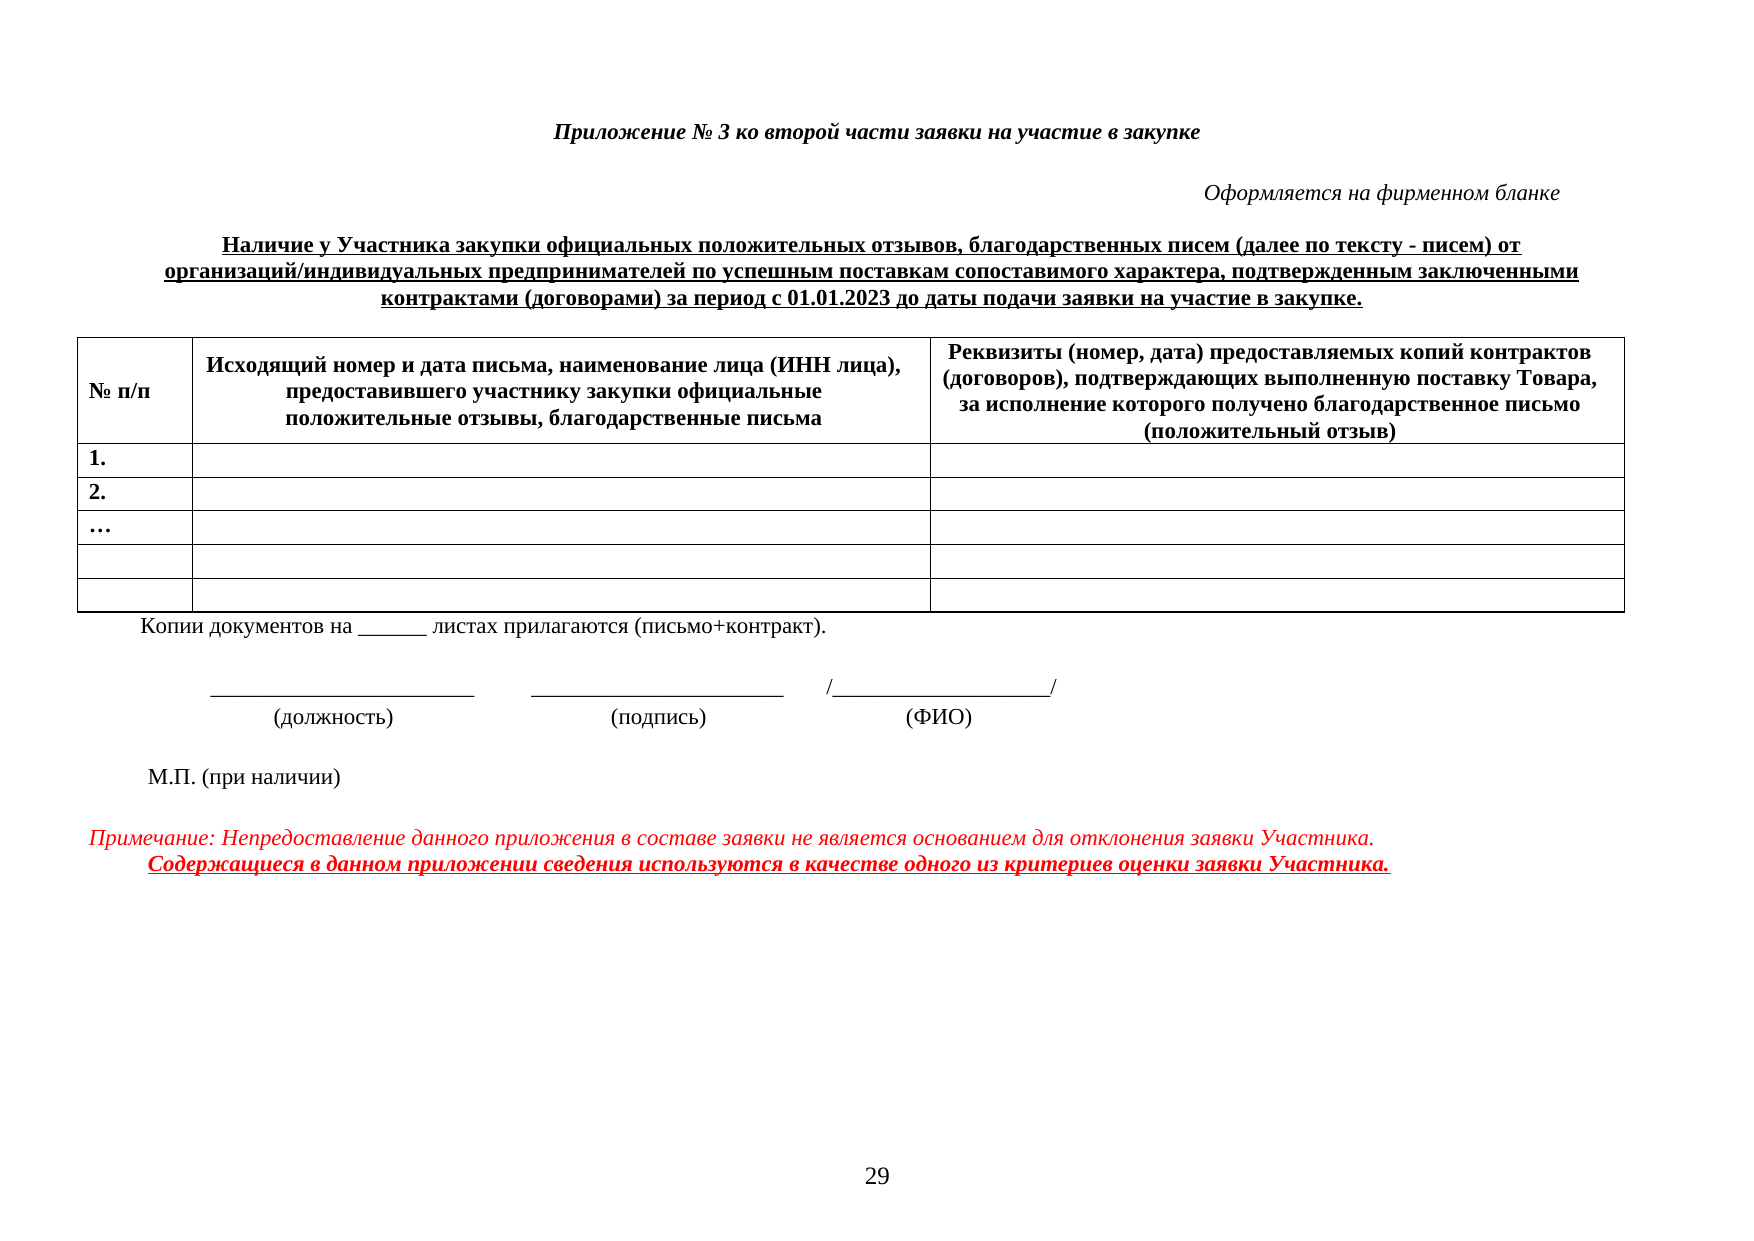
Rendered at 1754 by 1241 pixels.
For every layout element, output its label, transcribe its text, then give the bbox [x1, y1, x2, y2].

table_cell [193, 444, 930, 477]
table_cell [78, 579, 192, 611]
table_cell [931, 545, 1624, 578]
text Примечание: Непредоставление данного приложения в составе заявки не является основанием для отклонения заявки Участника. [89, 824, 1665, 850]
table_cell [193, 545, 930, 578]
table_cell [78, 545, 192, 578]
text М.П. (при наличии) [89, 763, 1665, 790]
table_cell [931, 511, 1624, 544]
text Копии документов на ______ листах прилагаются (письмо+контракт). [89, 612, 1651, 639]
table_header Исходящий номер и дата письма, наименование лица (ИНН лица), предоставившего участнику закупки официальные положительные отзывы, благодарственные письма [193, 338, 930, 443]
text (должность) (подпись) (ФИО) [89, 703, 1665, 729]
table_cell 2. [78, 478, 192, 510]
table_cell [931, 444, 1624, 477]
table_cell [193, 579, 930, 611]
table_cell [931, 478, 1624, 510]
text Оформляется на фирменном бланке [89, 178, 1665, 205]
table_cell [193, 511, 930, 544]
text _______________________ ______________________ /___________________/ [89, 673, 1665, 699]
table_header Реквизиты (номер, дата) предоставляемых копий контрактов (договоров), подтверждающих выполненную поставку Товара, за исполнение которого получено благодарственное письмо (положительный отзыв) [931, 338, 1624, 443]
text Наличие у Участника закупки официальных положительных отзывов, благодарственных писем (далее по тексту - писем) от [93, 231, 1650, 258]
text организаций/индивидуальных предпринимателей по успешным поставкам сопоставимого характера, подтвержденным заключенными контрактами (договорами) за период с 01.01.2023 до даты подачи заявки на участие в закупке. [93, 258, 1650, 310]
table_header № п/п [78, 338, 192, 443]
table_cell … [78, 511, 192, 544]
text Содержащиеся в данном приложении сведения используются в качестве одного из критериев оценки заявки Участника. [89, 850, 1665, 877]
text Приложение № 3 ко второй части заявки на участие в закупке [89, 118, 1665, 144]
table_cell [193, 478, 930, 510]
table_cell 1. [78, 444, 192, 477]
table_cell [931, 579, 1624, 611]
